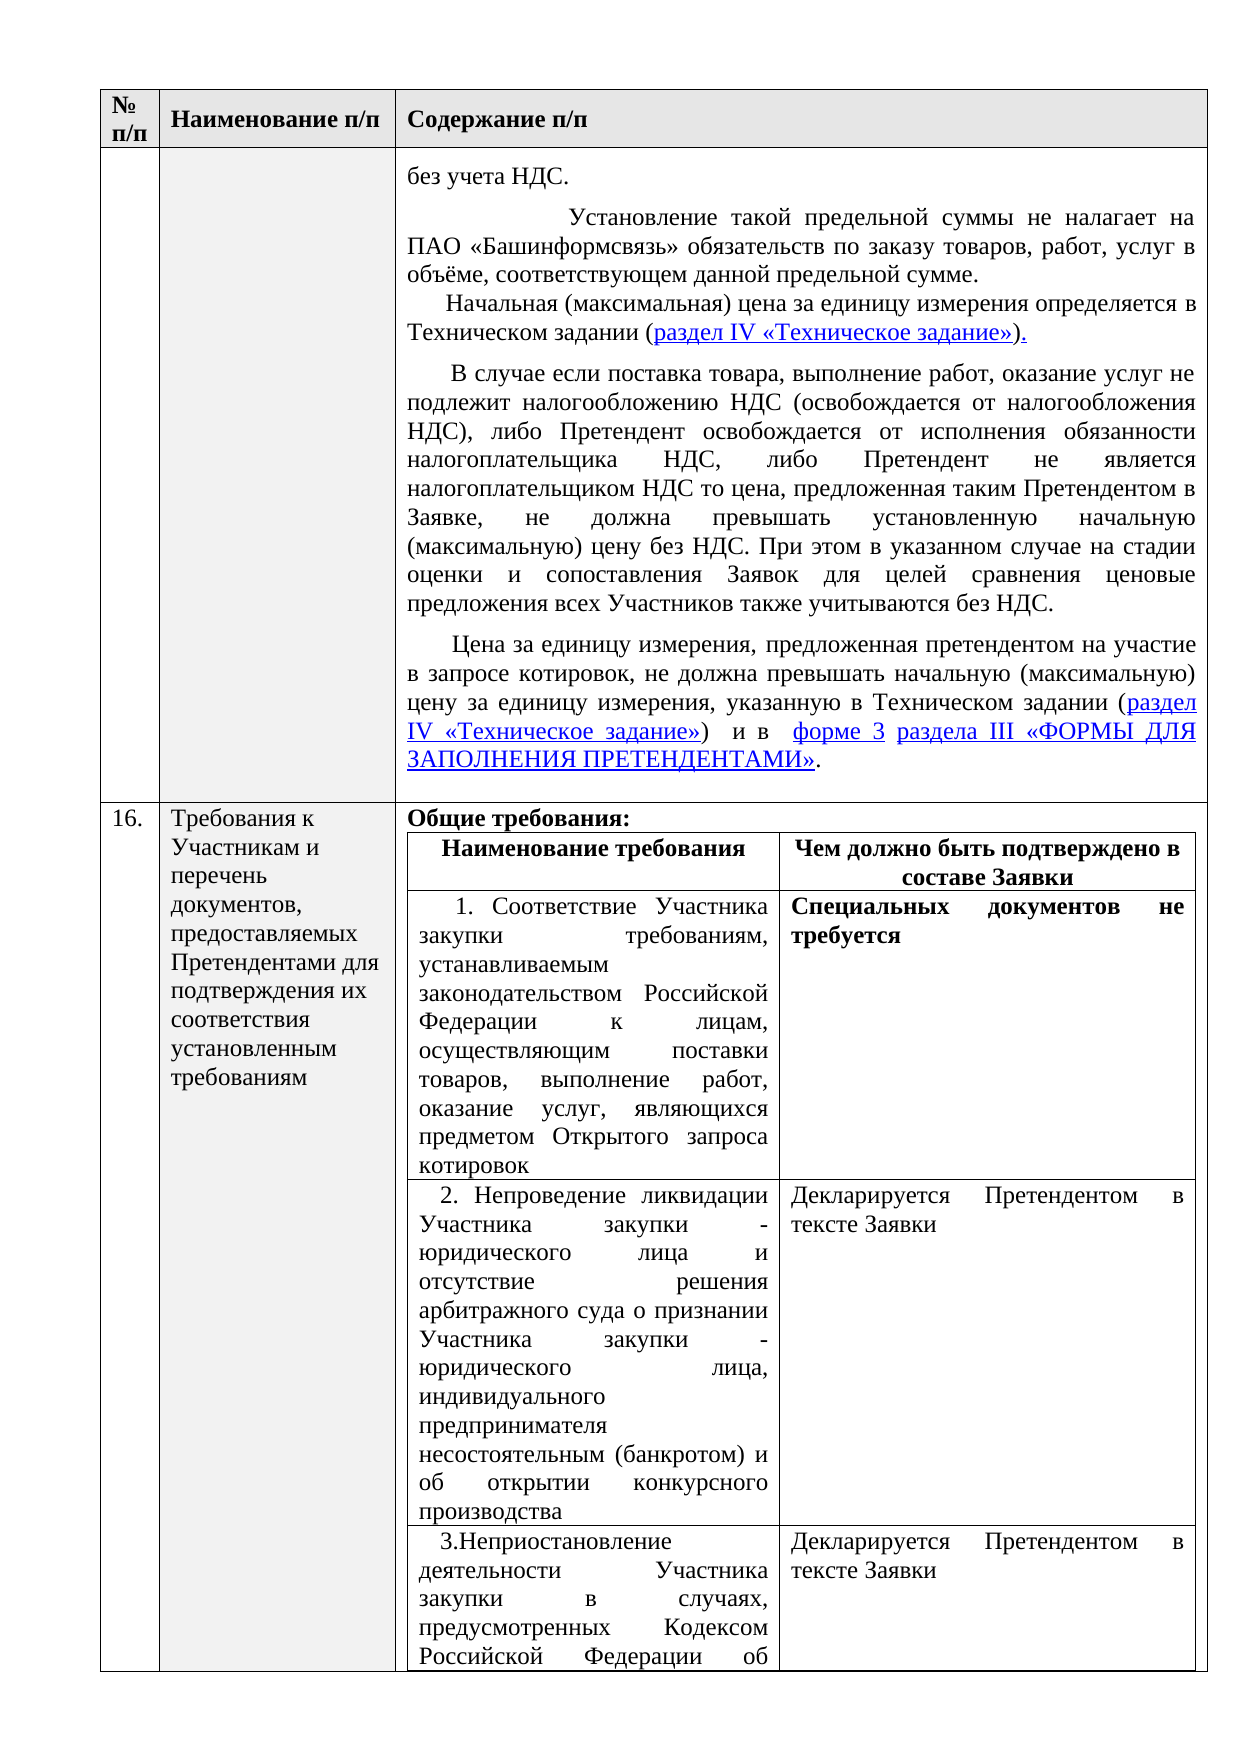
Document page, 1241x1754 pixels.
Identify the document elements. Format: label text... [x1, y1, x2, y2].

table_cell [160, 148, 395, 802]
table_header № п/п [101, 90, 159, 147]
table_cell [160, 803, 395, 1671]
table_header Наименование п/п [160, 90, 395, 147]
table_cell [396, 148, 1207, 802]
table_cell [101, 803, 159, 1671]
table_cell [101, 148, 159, 802]
table_header Содержание п/п [396, 90, 1207, 147]
